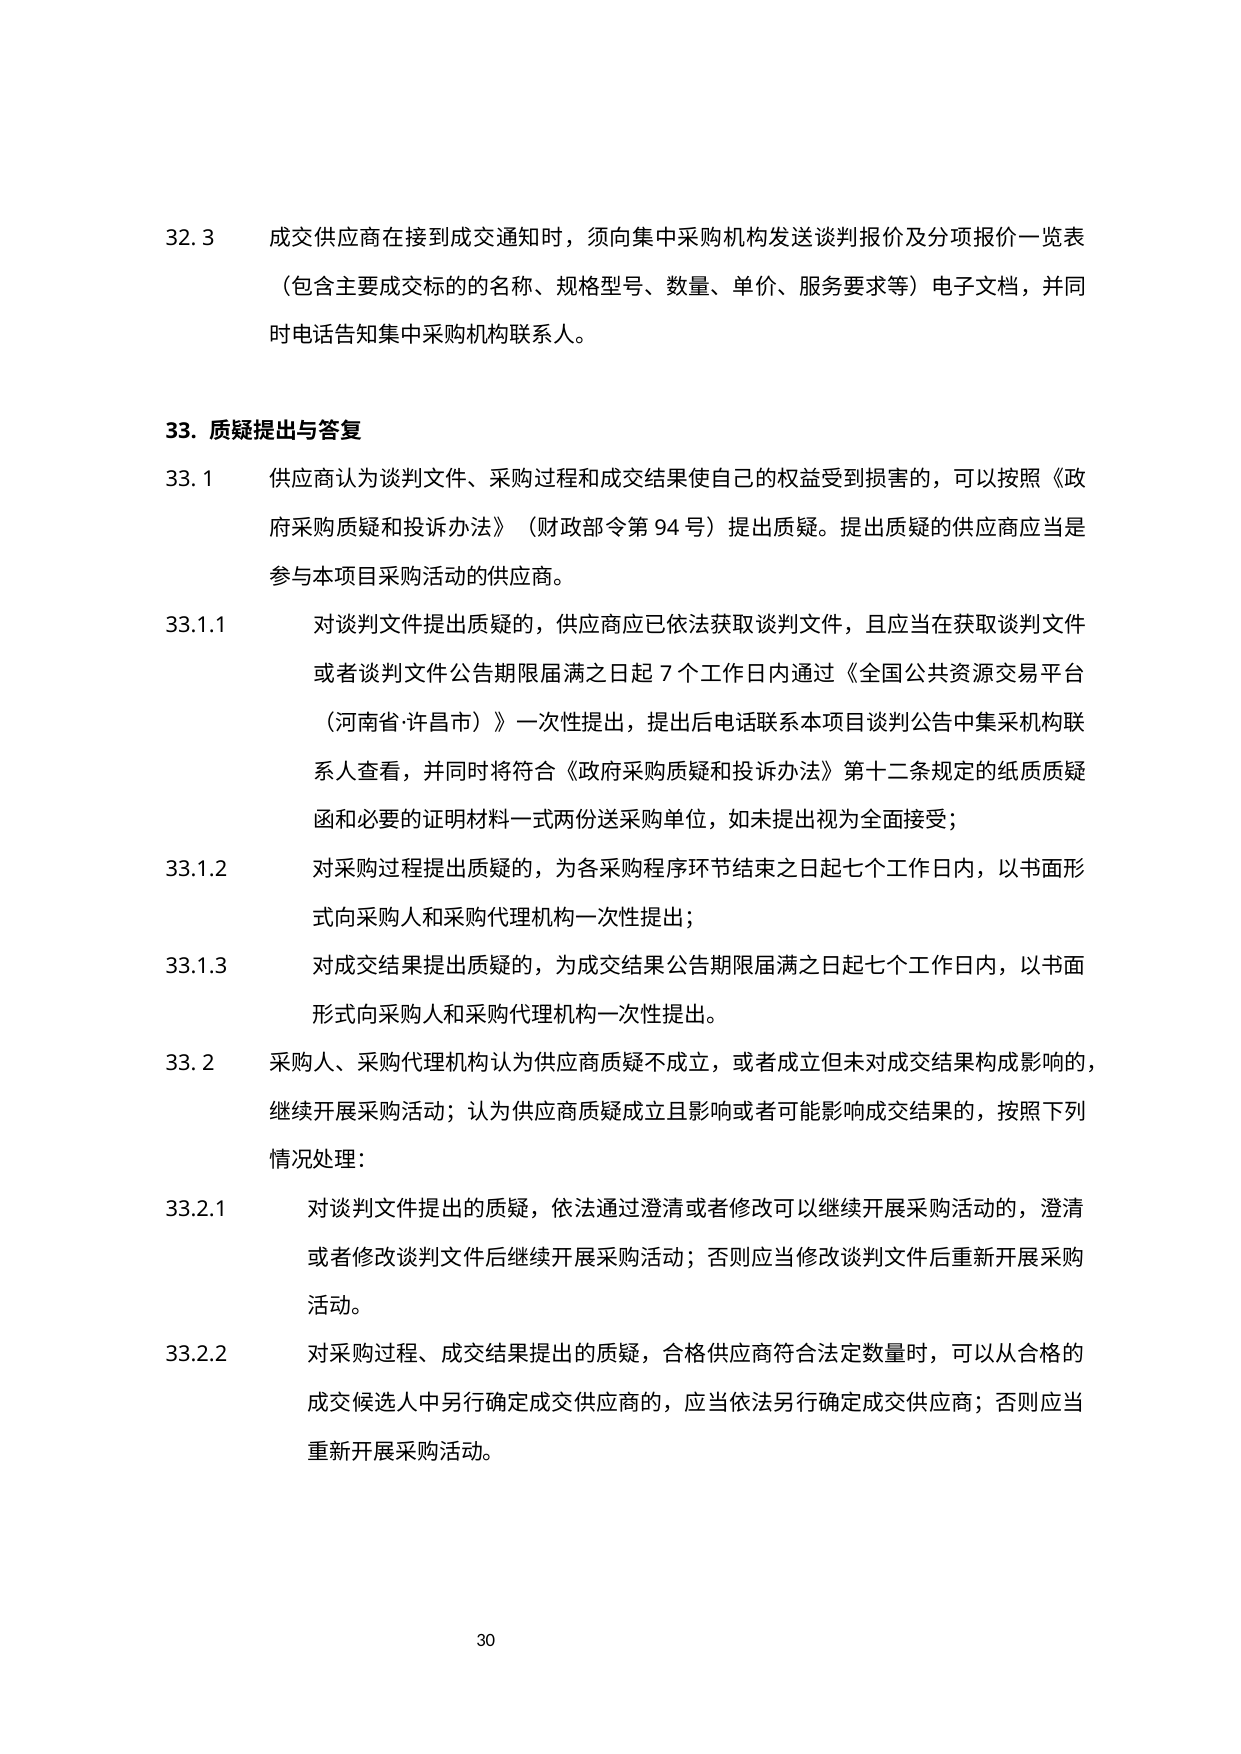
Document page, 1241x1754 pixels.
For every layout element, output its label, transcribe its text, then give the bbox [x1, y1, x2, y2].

list 成交供应商在接到成交通知时，须向集中采购机构发送谈判报价及分项报价一览表（包含主要成交标的的名称、规格型号、数量、单价、服务要求等）电子文档，并同时电话告知集中采购机构联系人。 [165, 219, 1087, 349]
list 对谈判文件提出质疑的，供应商应已依法获取谈判文件，且应当在获取谈判文件或者谈判文件公告期限届满之日起7个工作日内通过《全国公共资源交易平台（河南省·许昌市）》一次性提出，提出后电话联系本项目谈判公告中集采机构联系人查看，并同时将符合《政府采购质疑和投诉办法》第十二条规定的纸质质疑函和必要的证明材料一式两份送采购单位，如未提出视为全面接受； [165, 607, 1087, 834]
list 对谈判文件提出的质疑，依法通过澄清或者修改可以继续开展采购活动的，澄清或者修改谈判文件后继续开展采购活动；否则应当修改谈判文件后重新开展采购活动。 [165, 1190, 1087, 1320]
list 质疑提出与答复 [165, 413, 1087, 445]
list 采购人、采购代理机构认为供应商质疑不成立，或者成立但未对成交结果构成影响的，继续开展采购活动；认为供应商质疑成立且影响或者可能影响成交结果的，按照下列情况处理： [165, 1044, 1087, 1174]
list 供应商认为谈判文件、采购过程和成交结果使自己的权益受到损害的，可以按照《政府采购质疑和投诉办法》（财政部令第94号）提出质疑。提出质疑的供应商应当是参与本项目采购活动的供应商。 [165, 461, 1087, 591]
list 对采购过程提出质疑的，为各采购程序环节结束之日起七个工作日内，以书面形式向采购人和采购代理机构一次性提出； [165, 850, 1087, 932]
list 对采购过程、成交结果提出的质疑，合格供应商符合法定数量时，可以从合格的成交候选人中另行确定成交供应商的，应当依法另行确定成交供应商；否则应当重新开展采购活动。 [165, 1336, 1087, 1466]
list 对成交结果提出质疑的，为成交结果公告期限届满之日起七个工作日内，以书面形式向采购人和采购代理机构一次性提出。 [165, 947, 1087, 1029]
